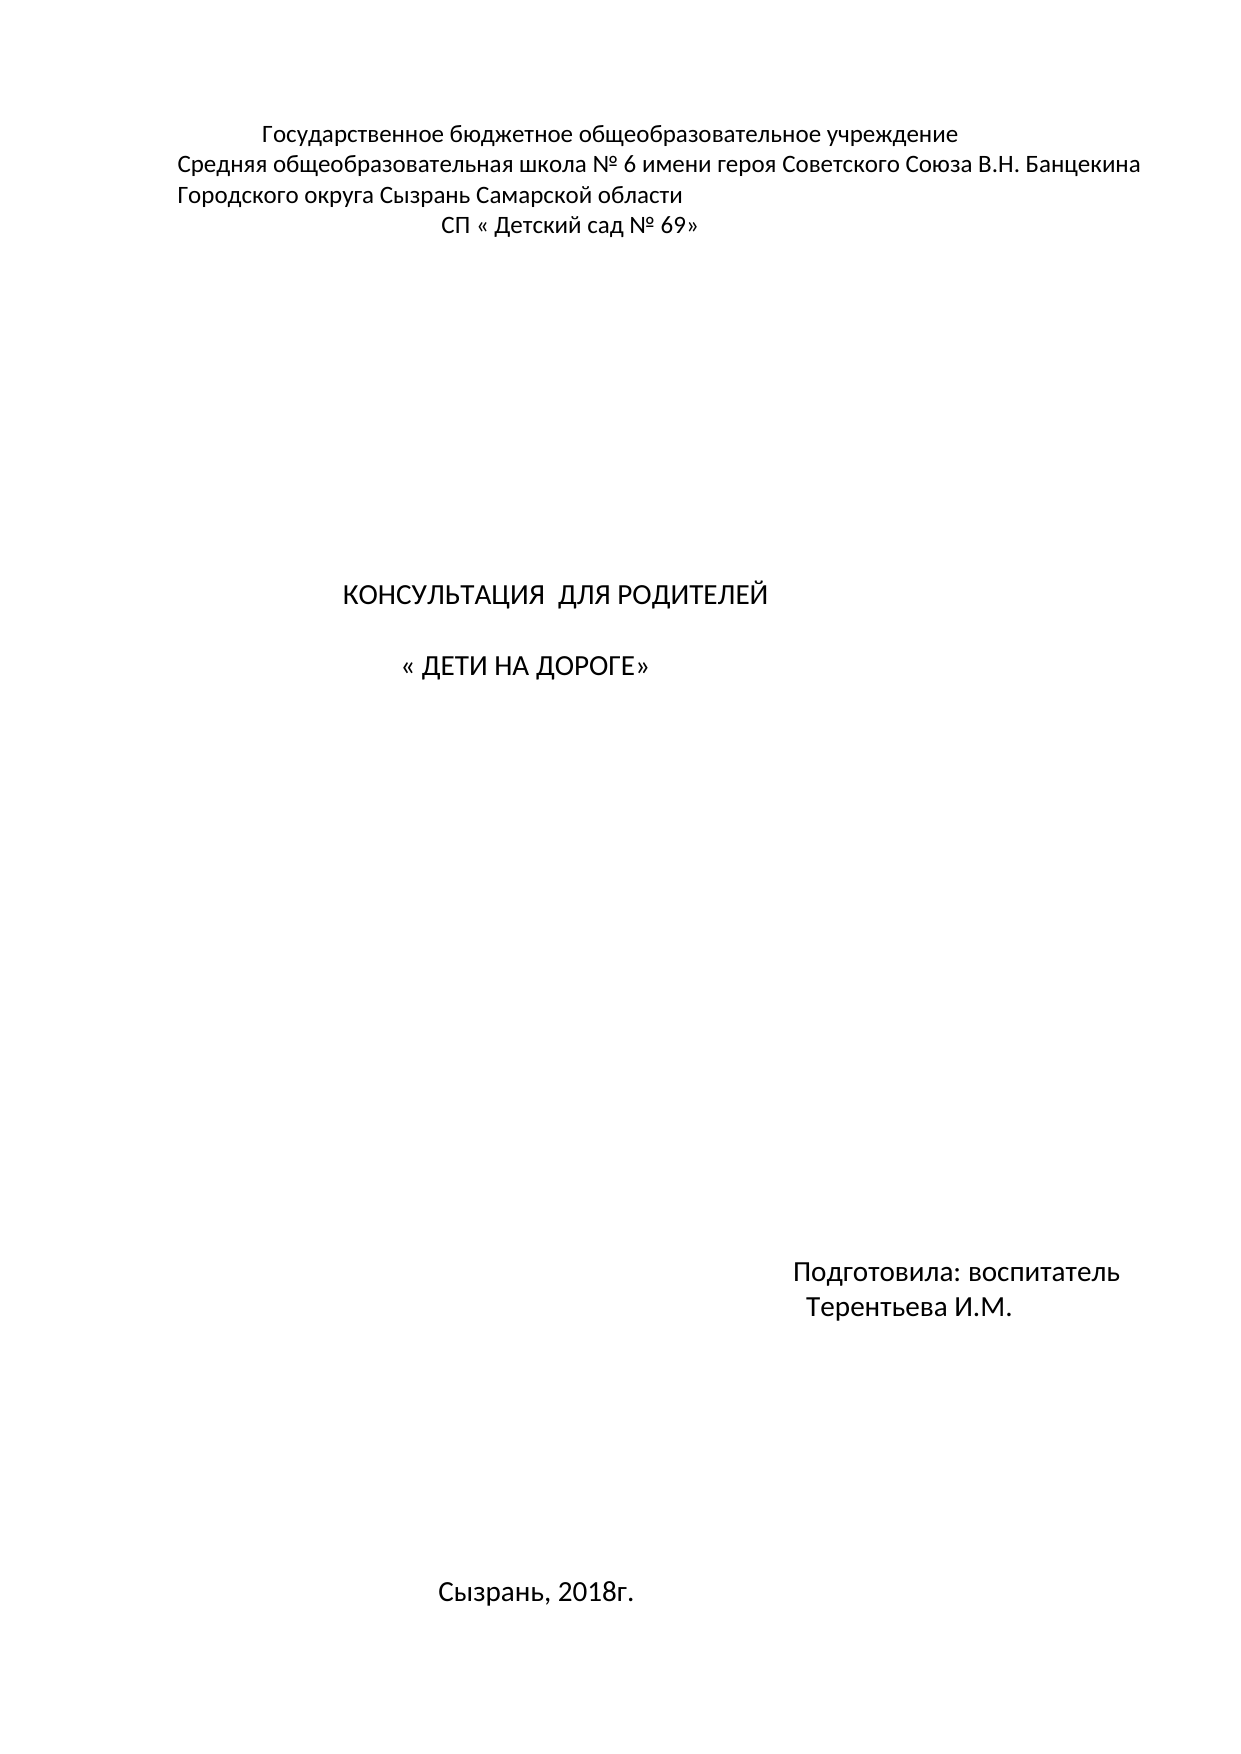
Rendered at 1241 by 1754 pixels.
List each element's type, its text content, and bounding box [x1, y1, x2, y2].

text « ДЕТИ НА ДОРОГЕ» [177, 647, 1152, 683]
text Сызрань, 2018г. [177, 1573, 1152, 1609]
text Подготовила: воспитатель [177, 1253, 1152, 1288]
text Государственное бюджетное общеобразовательное учреждение [177, 118, 1152, 149]
text Городского округа Сызрань Самарской области [177, 179, 1152, 210]
text СП « Детский сад № 69» [177, 210, 1152, 240]
text Средняя общеобразовательная школа № 6 имени героя Советского Союза В.Н. Банцекина [177, 149, 1152, 179]
text КОНСУЛЬТАЦИЯ ДЛЯ РОДИТЕЛЕЙ [177, 576, 1152, 612]
text Терентьева И.М. [177, 1288, 1152, 1324]
